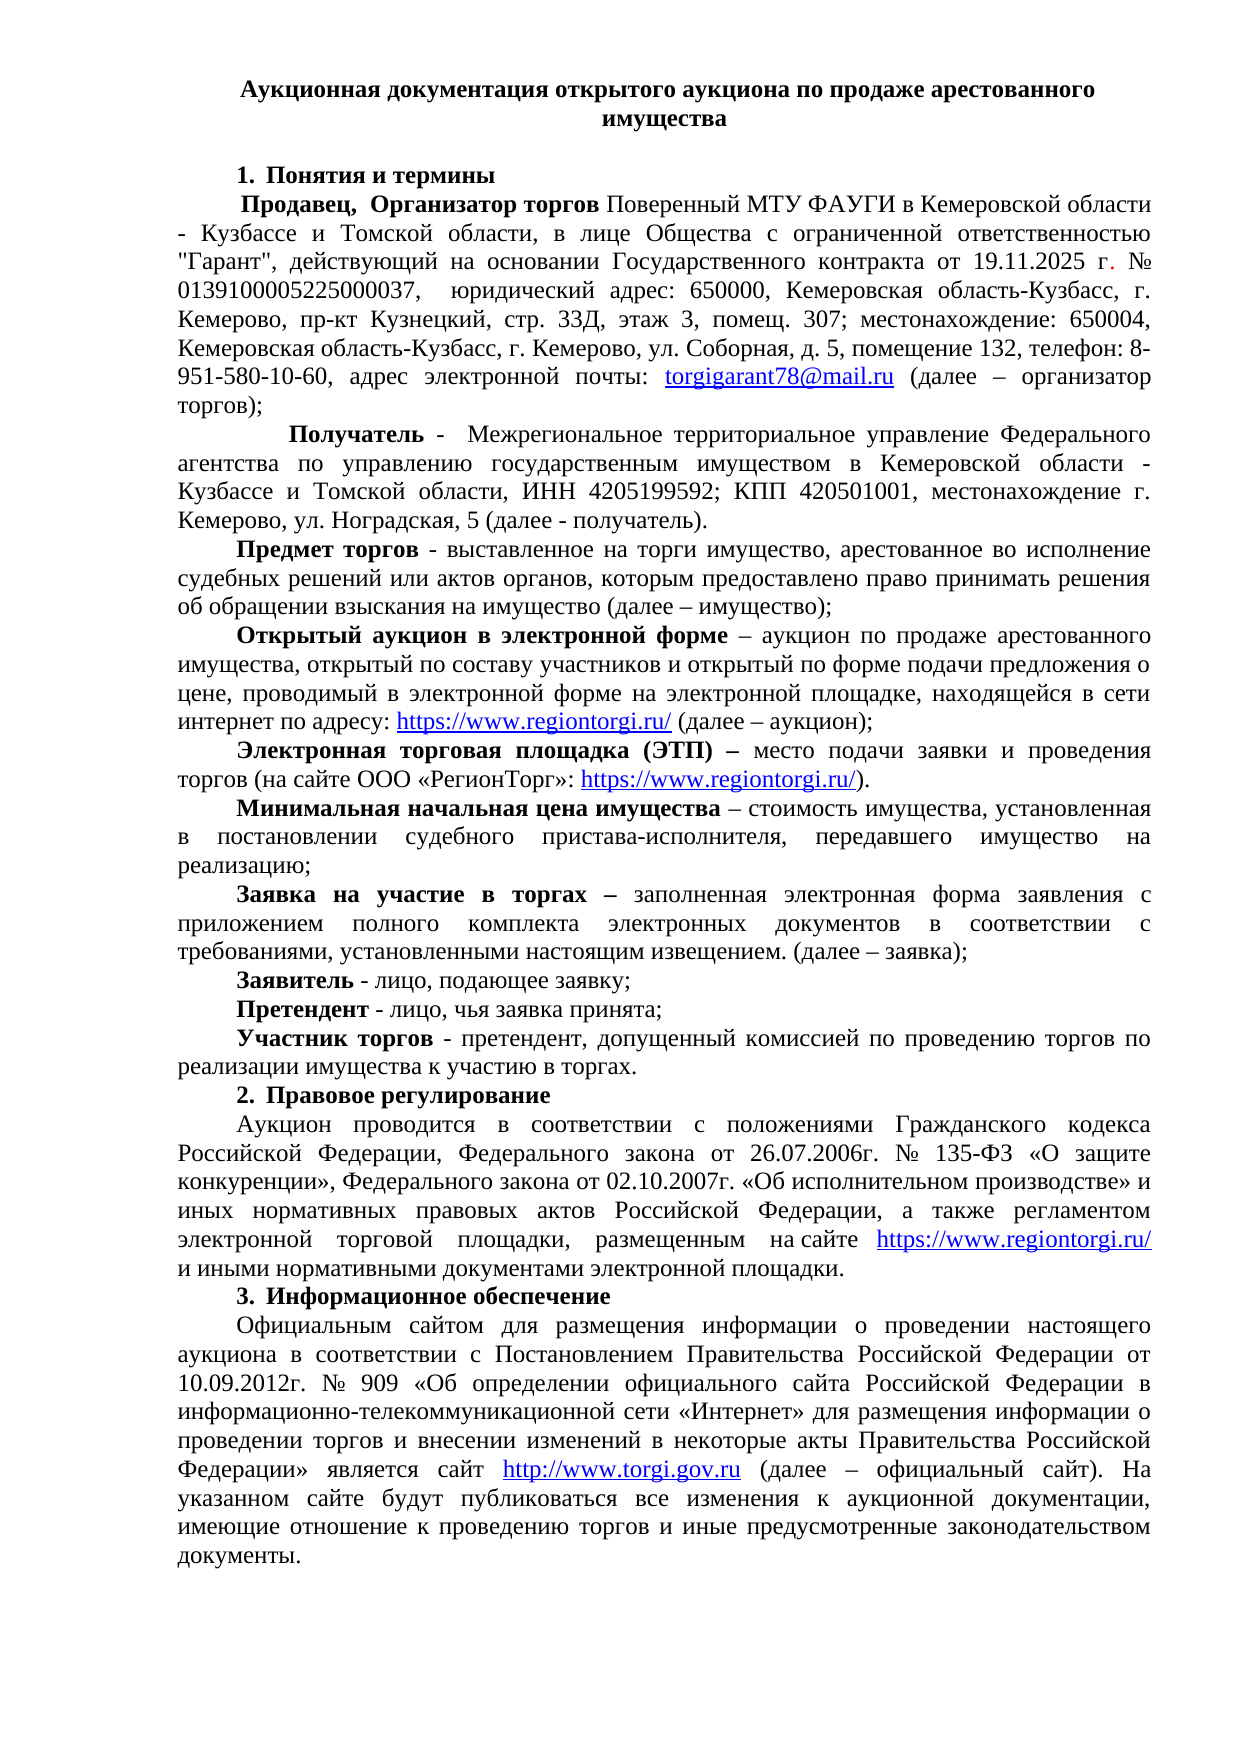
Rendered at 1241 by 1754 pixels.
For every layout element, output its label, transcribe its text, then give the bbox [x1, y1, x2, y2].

text Официальным сайтом для размещения информации о проведении настоящего аукциона в соответствии с Постановлением Правительства Российской Федерации от 10.09.2012г. № 909 «Об определении официального сайта Российской Федерации в информационно-телекоммуникационной сети «Интернет» для размещения информации о проведении торгов и внесении изменений в некоторые акты Правительства Российской Федерации» является сайт http://www.torgi.gov.ru (далее – официальный сайт). На указанном сайте будут публиковаться все изменения к аукционной документации, имеющие отношение к проведению торгов и иные предусмотренные законодательством документы. [177, 1310, 1152, 1569]
text Получатель - Межрегиональное территориальное управление Федерального агентства по управлению государственным имуществом в Кемеровской области - Кузбассе и Томской области, ИНН 4205199592; КПП 420501001, местонахождение г. Кемерово, ул. Ноградская, 5 (далее - получатель). [177, 419, 1152, 534]
text Минимальная начальная цена имущества – стоимость имущества, установленная в постановлении судебного пристава-исполнителя, передавшего имущество на реализацию; [177, 793, 1152, 879]
text Заявка на участие в торгах – заполненная электронная форма заявления с приложением полного комплекта электронных документов в соответствии с требованиями, установленными настоящим извещением. (далее – заявка); [177, 879, 1152, 965]
text Претендент - лицо, чья заявка принята; [177, 994, 1152, 1023]
text Аукцион проводится в соответствии с положениями Гражданского кодекса Российской Федерации, Федерального закона от 26.07.2006г. № 135-ФЗ «О защите конкуренции», Федерального закона от 02.10.2007г. «Об исполнительном производстве» и иных нормативных правовых актов Российской Федерации, а также регламентом электронной торговой площадки, размещенным на сайте https://www.regiontorgi.ru/ и иными нормативными документами электронной площадки. [177, 1109, 1152, 1281]
text Аукционная документация открытого аукциона по продаже арестованного имущества [177, 74, 1152, 131]
text Открытый аукцион в электронной форме – аукцион по продаже арестованного имущества, открытый по составу участников и открытый по форме подачи предложения о цене, проводимый в электронной форме на электронной площадке, находящейся в сети интернет по адресу: https://www.regiontorgi.ru/ (далее – аукцион); [177, 620, 1152, 735]
list Понятия и термины [177, 160, 1152, 189]
text Продавец, Организатор торгов Поверенный МТУ ФАУГИ в Кемеровской области - Кузбассе и Томской области, в лице Общества с ограниченной ответственностью "Гарант", действующий на основании Государственного контракта от 19.11.2025 г. № 0139100005225000037, юридический адрес: 650000, Кемеровская область-Кузбасс, г. Кемерово, пр-кт Кузнецкий, стр. 33Д, этаж 3, помещ. 307; местонахождение: 650004, Кемеровская область-Кузбасс, г. Кемерово, ул. Соборная, д. 5, помещение 132, телефон: 8-951-580-10-60, адрес электронной почты: torgigarant78@mail.ru (далее – организатор торгов); [177, 189, 1152, 419]
list Правовое регулирование [177, 1080, 1152, 1109]
list Информационное обеспечение [177, 1281, 1152, 1310]
text Электронная торговая площадка (ЭТП) – место подачи заявки и проведения торгов (на сайте ООО «РегионТорг»: https://www.regiontorgi.ru/). [177, 735, 1152, 793]
text Предмет торгов - выставленное на торги имущество, арестованное во исполнение судебных решений или актов органов, которым предоставлено право принимать решения об обращении взыскания на имущество (далее – имущество); [177, 534, 1152, 620]
text Заявитель - лицо, подающее заявку; [177, 965, 1152, 994]
text Участник торгов - претендент, допущенный комиссией по проведению торгов по реализации имущества к участию в торгах. [177, 1023, 1152, 1080]
